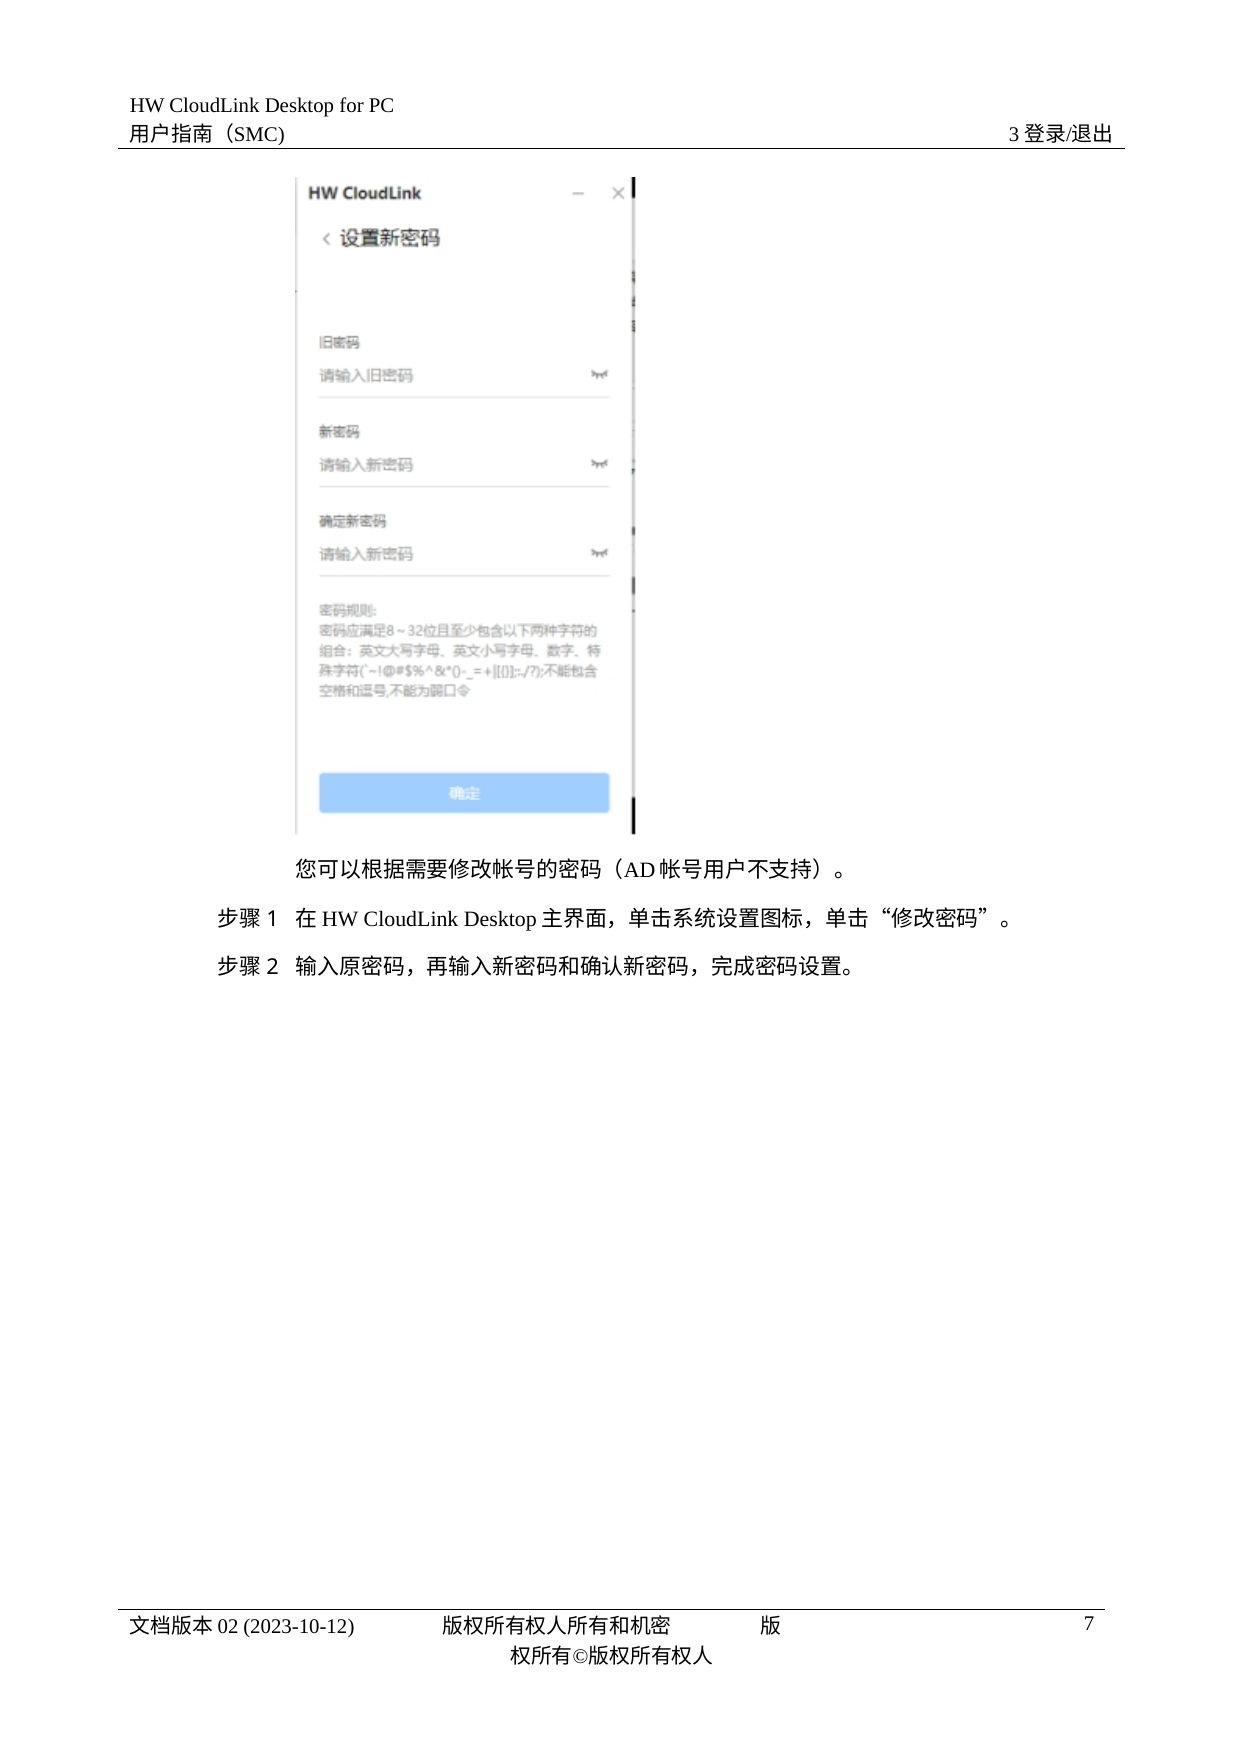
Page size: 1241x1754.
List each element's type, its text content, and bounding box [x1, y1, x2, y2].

list 在HW CloudLink Desktop主界面，单击系统设置图标，单击“修改密码”。 [279, 901, 1122, 932]
picture [295, 177, 637, 836]
text 输入原密码，再输入新密码和确认新密码，完成密码设置。 [279, 949, 1122, 981]
text 您可以根据需要修改帐号的密码（AD帐号用户不支持）。 [295, 852, 1122, 884]
